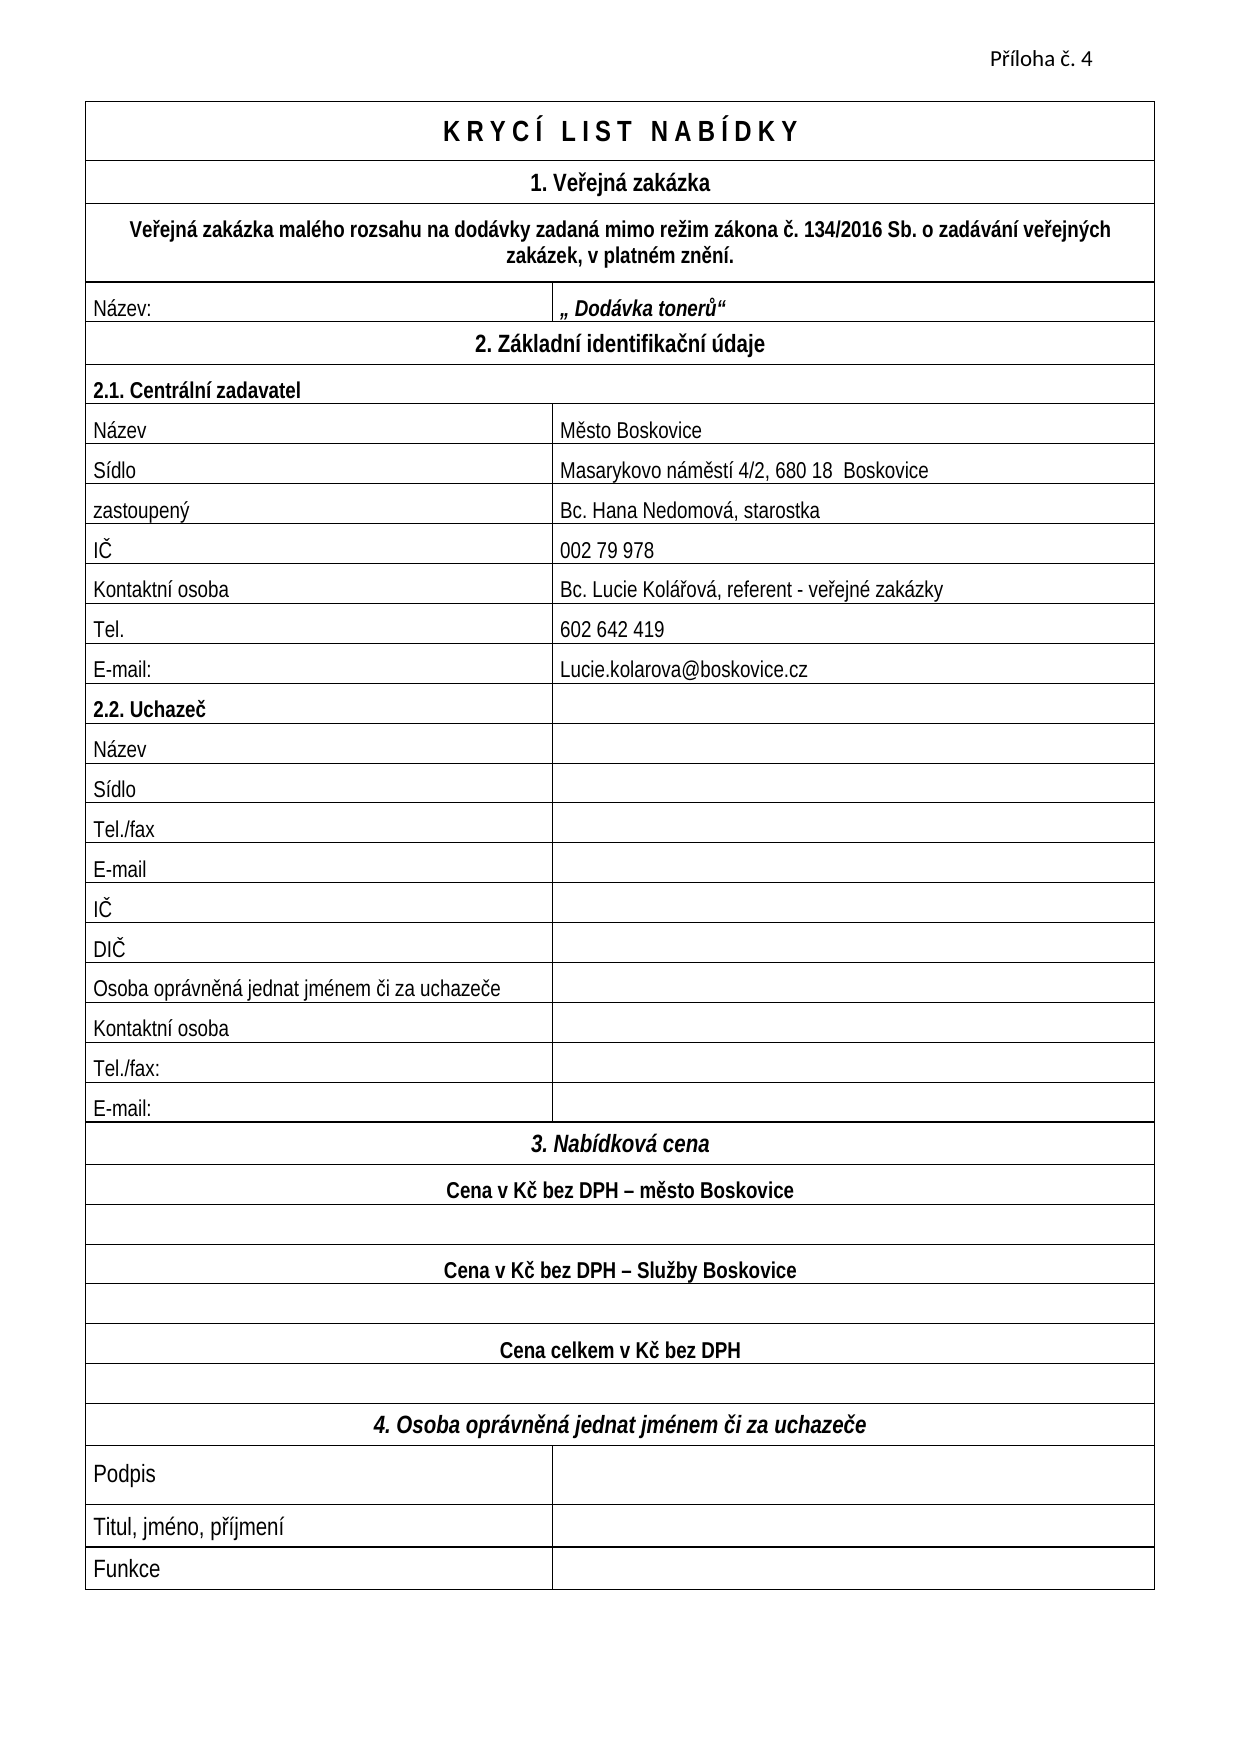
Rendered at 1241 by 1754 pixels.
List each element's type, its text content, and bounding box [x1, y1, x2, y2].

table_cell [553, 923, 1154, 962]
table_cell [553, 803, 1154, 842]
table_cell 002 79 978 [553, 524, 1154, 563]
table_cell Město Boskovice [553, 404, 1154, 443]
table_cell E-mail [86, 843, 552, 882]
table_cell DIČ [86, 923, 552, 962]
table_cell [553, 724, 1154, 762]
table_cell Titul, jméno, příjmení [86, 1505, 552, 1546]
table_cell [553, 963, 1154, 1002]
table_cell [553, 1505, 1154, 1546]
table_cell Cena v Kč bez DPH – Služby Boskovice [86, 1245, 1154, 1283]
table_cell 4. Osoba oprávněná jednat jménem či za uchazeče [86, 1404, 1154, 1445]
table_cell „ Dodávka tonerů“ [553, 283, 1154, 321]
table_cell Název [86, 404, 552, 443]
table_cell 1. Veřejná zakázka [86, 161, 1154, 203]
table_cell Masarykovo náměstí 4/2, 680 18 Boskovice [553, 444, 1154, 483]
table_cell Kontaktní osoba [86, 1003, 552, 1042]
table_cell [86, 1284, 1154, 1323]
table_cell 2. Základní identifikační údaje [86, 322, 1154, 363]
table_cell Sídlo [86, 764, 552, 802]
table_cell Cena celkem v Kč bez DPH [86, 1324, 1154, 1363]
table_cell 2.2. Uchazeč [86, 684, 552, 722]
table_cell Lucie.kolarova@boskovice.cz [553, 644, 1154, 683]
table_cell Podpis [86, 1446, 552, 1504]
table_cell [553, 684, 1154, 722]
table_cell IČ [86, 524, 552, 563]
table_cell Osoba oprávněná jednat jménem či za uchazeče [86, 963, 552, 1002]
table_cell Tel./fax [86, 803, 552, 842]
table_cell 3. Nabídková cena [86, 1123, 1154, 1164]
table_cell [86, 1364, 1154, 1403]
table_cell [553, 883, 1154, 922]
table_cell Tel. [86, 604, 552, 643]
table_cell Cena v Kč bez DPH – město Boskovice [86, 1165, 1154, 1203]
table_cell [553, 1446, 1154, 1504]
table_cell E-mail: [86, 1083, 552, 1121]
table_cell Název [86, 724, 552, 762]
table_cell E-mail: [86, 644, 552, 683]
table_cell Funkce [86, 1548, 552, 1589]
table_cell [553, 1083, 1154, 1121]
table_cell [553, 1003, 1154, 1042]
table_cell zastoupený [86, 484, 552, 523]
table_cell [553, 1548, 1154, 1589]
table_cell Bc. Lucie Kolářová, referent - veřejné zakázky [553, 564, 1154, 603]
table_header KRYCÍ LIST NABÍDKY [86, 102, 1154, 160]
table_cell [553, 843, 1154, 882]
table_cell [553, 1043, 1154, 1082]
table_cell Kontaktní osoba [86, 564, 552, 603]
table_cell Název: [86, 283, 552, 321]
table_cell 2.1. Centrální zadavatel [86, 365, 1154, 403]
table_cell Bc. Hana Nedomová, starostka [553, 484, 1154, 523]
table_cell IČ [86, 883, 552, 922]
table_cell Sídlo [86, 444, 552, 483]
table_cell [86, 1205, 1154, 1243]
table_cell [553, 764, 1154, 802]
table_cell Veřejná zakázka malého rozsahu na dodávky zadaná mimo režim zákona č. 134/2016 Sb. o zadávání veřejných zakázek, v platném znění. [86, 204, 1154, 281]
table_cell 602 642 419 [553, 604, 1154, 643]
table_cell Tel./fax: [86, 1043, 552, 1082]
